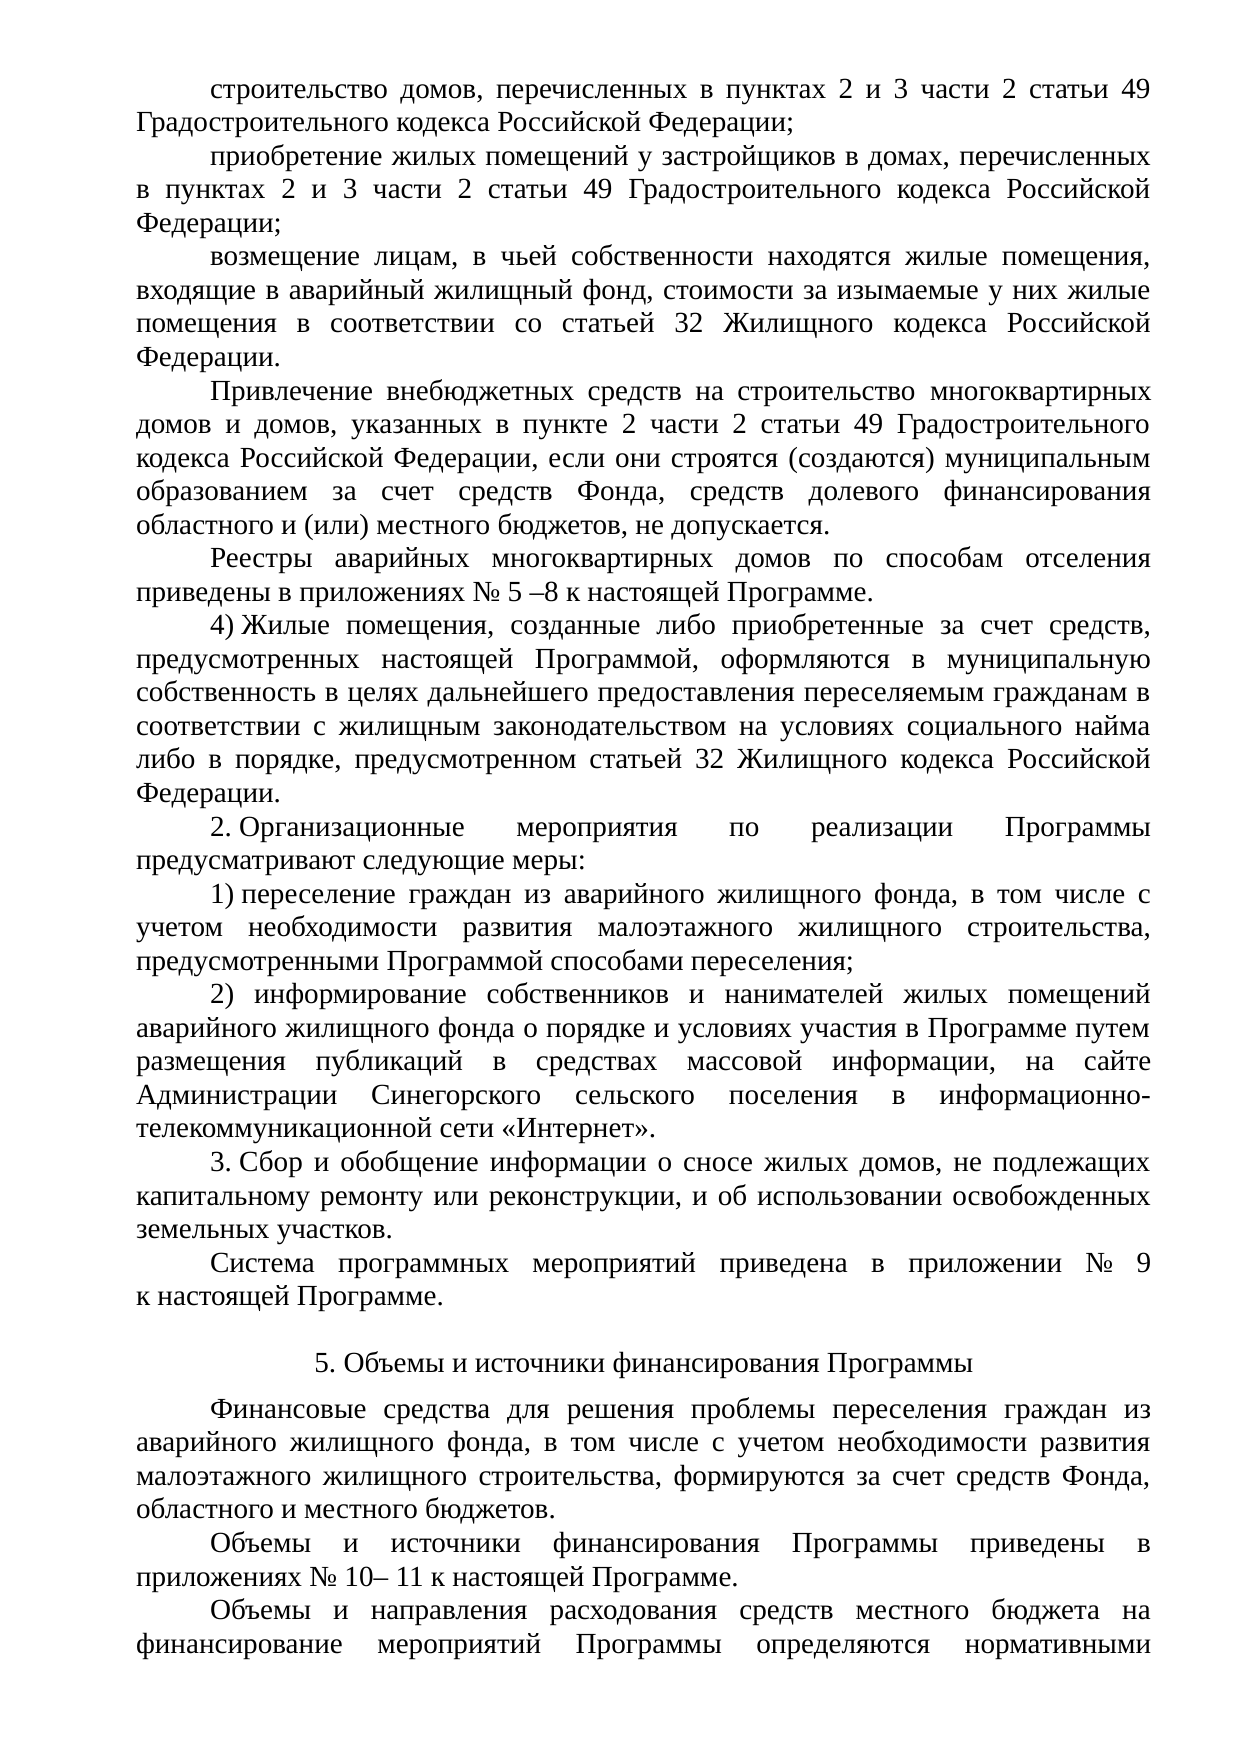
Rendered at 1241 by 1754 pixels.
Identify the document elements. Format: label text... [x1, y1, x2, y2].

text Объемы и источники финансирования Программы приведены в приложениях № 10– 11 к настоящей Программе. [136, 1525, 1152, 1592]
text 5. Объемы и источники финансирования Программы [136, 1345, 1152, 1379]
text 3. Сбор и обобщение информации о сносе жилых домов, не подлежащих капитальному ремонту или реконструкции, и об использовании освобожденных земельных участков. [136, 1144, 1152, 1245]
text Реестры аварийных многоквартирных домов по способам отселения приведены в приложениях № 5 –8 к настоящей Программе. [136, 540, 1152, 607]
text 4) Жилые помещения, созданные либо приобретенные за счет средств, предусмотренных настоящей Программой, оформляются в муниципальную собственность в целях дальнейшего предоставления переселяемым гражданам в соответствии с жилищным законодательством на условиях социального найма либо в порядке, предусмотренном статьей 32 Жилищного кодекса Российской Федерации. [136, 607, 1152, 809]
text Финансовые средства для решения проблемы переселения граждан из аварийного жилищного фонда, в том числе с учетом необходимости развития малоэтажного жилищного строительства, формируются за счет средств Фонда, областного и местного бюджетов. [136, 1391, 1152, 1525]
text Привлечение внебюджетных средств на строительство многоквартирных домов и домов, указанных в пункте 2 части 2 статьи 49 Градостроительного кодекса Российской Федерации, если они строятся (создаются) муниципальным образованием за счет средств Фонда, средств долевого финансирования областного и (или) местного бюджетов, не допускается. [136, 373, 1152, 540]
text Система программных мероприятий приведена в приложении № 9 к настоящей Программе. [136, 1245, 1152, 1312]
text 1) переселение граждан из аварийного жилищного фонда, в том числе с учетом необходимости развития малоэтажного жилищного строительства, предусмотренными Программой способами переселения; [136, 876, 1152, 976]
text приобретение жилых помещений у застройщиков в домах, перечисленных в пунктах 2 и 3 части 2 статьи 49 Градостроительного кодекса Российской Федерации; [136, 138, 1152, 238]
text 2. Организационные мероприятия по реализации Программы предусматривают следующие меры: [136, 809, 1152, 876]
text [136, 1592, 1152, 1659]
text строительство домов, перечисленных в пунктах 2 и 3 части 2 статьи 49 Градостроительного кодекса Российской Федерации; [136, 71, 1152, 138]
text 2) информирование собственников и нанимателей жилых помещений аварийного жилищного фонда о порядке и условиях участия в Программе путем размещения публикаций в средствах массовой информации, на сайте Администрации Синегорского сельского поселения в информационно-телекоммуникационной сети «Интернет». [136, 976, 1152, 1144]
